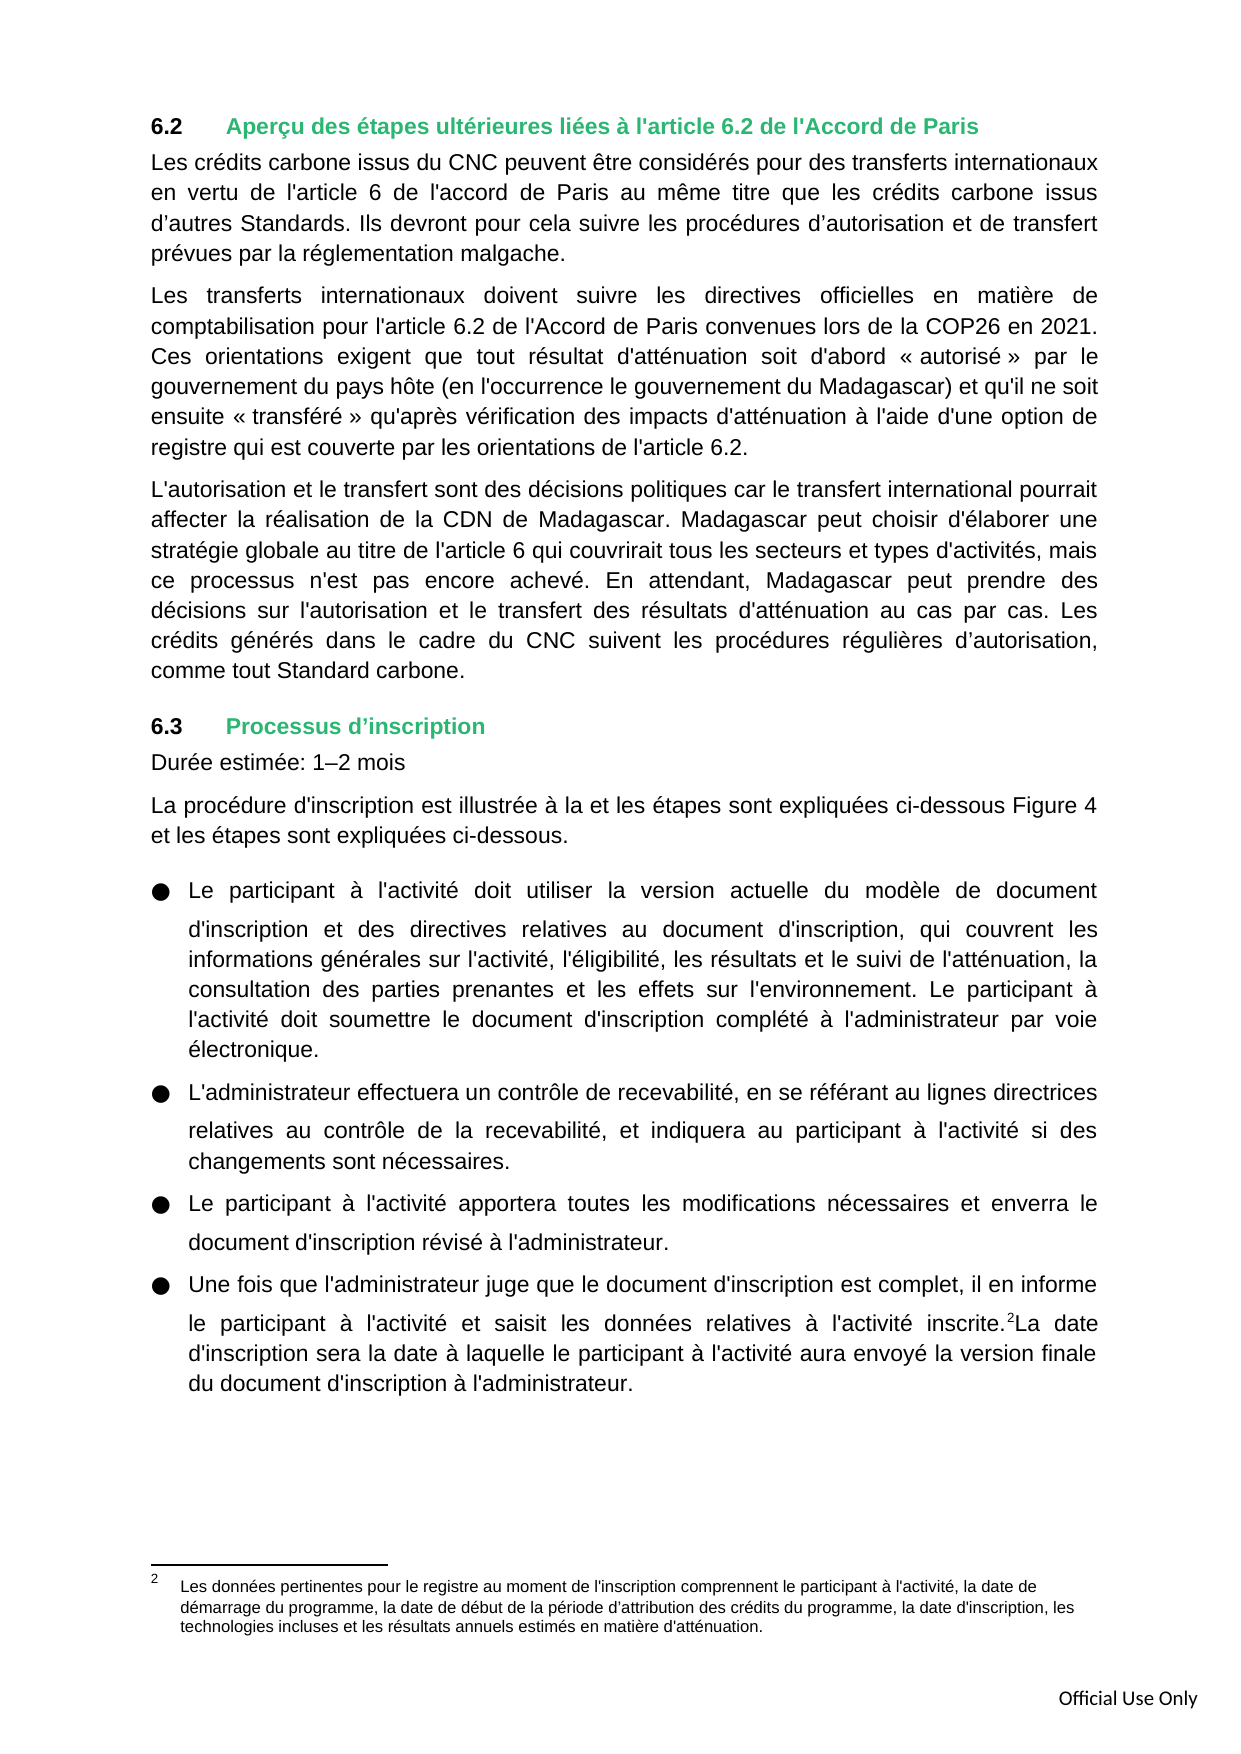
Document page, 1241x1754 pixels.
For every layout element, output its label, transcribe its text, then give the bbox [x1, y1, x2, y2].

text La procédure d'inscription est illustrée à la et les étapes sont expliquées ci-dessous Figure 4 et les étapes sont expliquées ci-dessous. [151, 792, 1098, 848]
text L'autorisation et le transfert sont des décisions politiques car le transfert international pourrait affecter la réalisation de la CDN de Madagascar. Madagascar peut choisir d'élaborer une stratégie globale au titre de l'article 6 qui couvrirait tous les secteurs et types d'activités, mais ce processus n'est pas encore achevé. En attendant, Madagascar peut prendre des décisions sur l'autorisation et le transfert des résultats d'atténuation au cas par cas. Les crédits générés dans le cadre du CNC suivent les procédures régulières d’autorisation, comme tout Standard carbone. [151, 476, 1098, 684]
subtitle Processus d’inscription [151, 713, 1098, 739]
list Le participant à l'activité apportera toutes les modifications nécessaires et enverra le document d'inscription révisé à l'administrateur. [151, 1178, 1098, 1255]
list L'administrateur effectuera un contrôle de recevabilité, en se référant au lignes directrices relatives au contrôle de la recevabilité, et indiquera au participant à l'activité si des changements sont nécessaires. [151, 1067, 1098, 1174]
text Les transferts internationaux doivent suivre les directives officielles en matière de comptabilisation pour l'article 6.2 de l'Accord de Paris convenues lors de la COP26 en 2021. Ces orientations exigent que tout résultat d'atténuation soit d'abord « autorisé » par le gouvernement du pays hôte (en l'occurrence le gouvernement du Madagascar) et qu'il ne soit ensuite « transféré » qu'après vérification des impacts d'atténuation à l'aide d'une option de registre qui est couverte par les orientations de l'article 6.2. [151, 282, 1098, 460]
list Une fois que l'administrateur juge que le document d'inscription est complet, il en informe le participant à l'activité et saisit les données relatives à l'activité inscrite.La date d'inscription sera la date à laquelle le participant à l'activité aura envoyé la version finale du document d'inscription à l'administrateur. [151, 1259, 1098, 1397]
list Le participant à l'activité doit utiliser la version actuelle du modèle de document d'inscription et des directives relatives au document d'inscription, qui couvrent les informations générales sur l'activité, l'éligibilité, les résultats et le suivi de l'atténuation, la consultation des parties prenantes et les effets sur l'environnement. Le participant à l'activité doit soumettre le document d'inscription complété à l'administrateur par voie électronique. [151, 865, 1098, 1063]
text Durée estimée: 1–2 mois [151, 749, 1098, 776]
subtitle Aperçu des étapes ultérieures liées à l'article 6.2 de l'Accord de Paris [151, 113, 1098, 139]
text Les crédits carbone issus du CNC peuvent être considérés pour des transferts internationaux en vertu de l'article 6 de l'accord de Paris au même titre que les crédits carbone issus d’autres Standards. Ils devront pour cela suivre les procédures d’autorisation et de transfert prévues par la réglementation malgache. [151, 149, 1098, 266]
